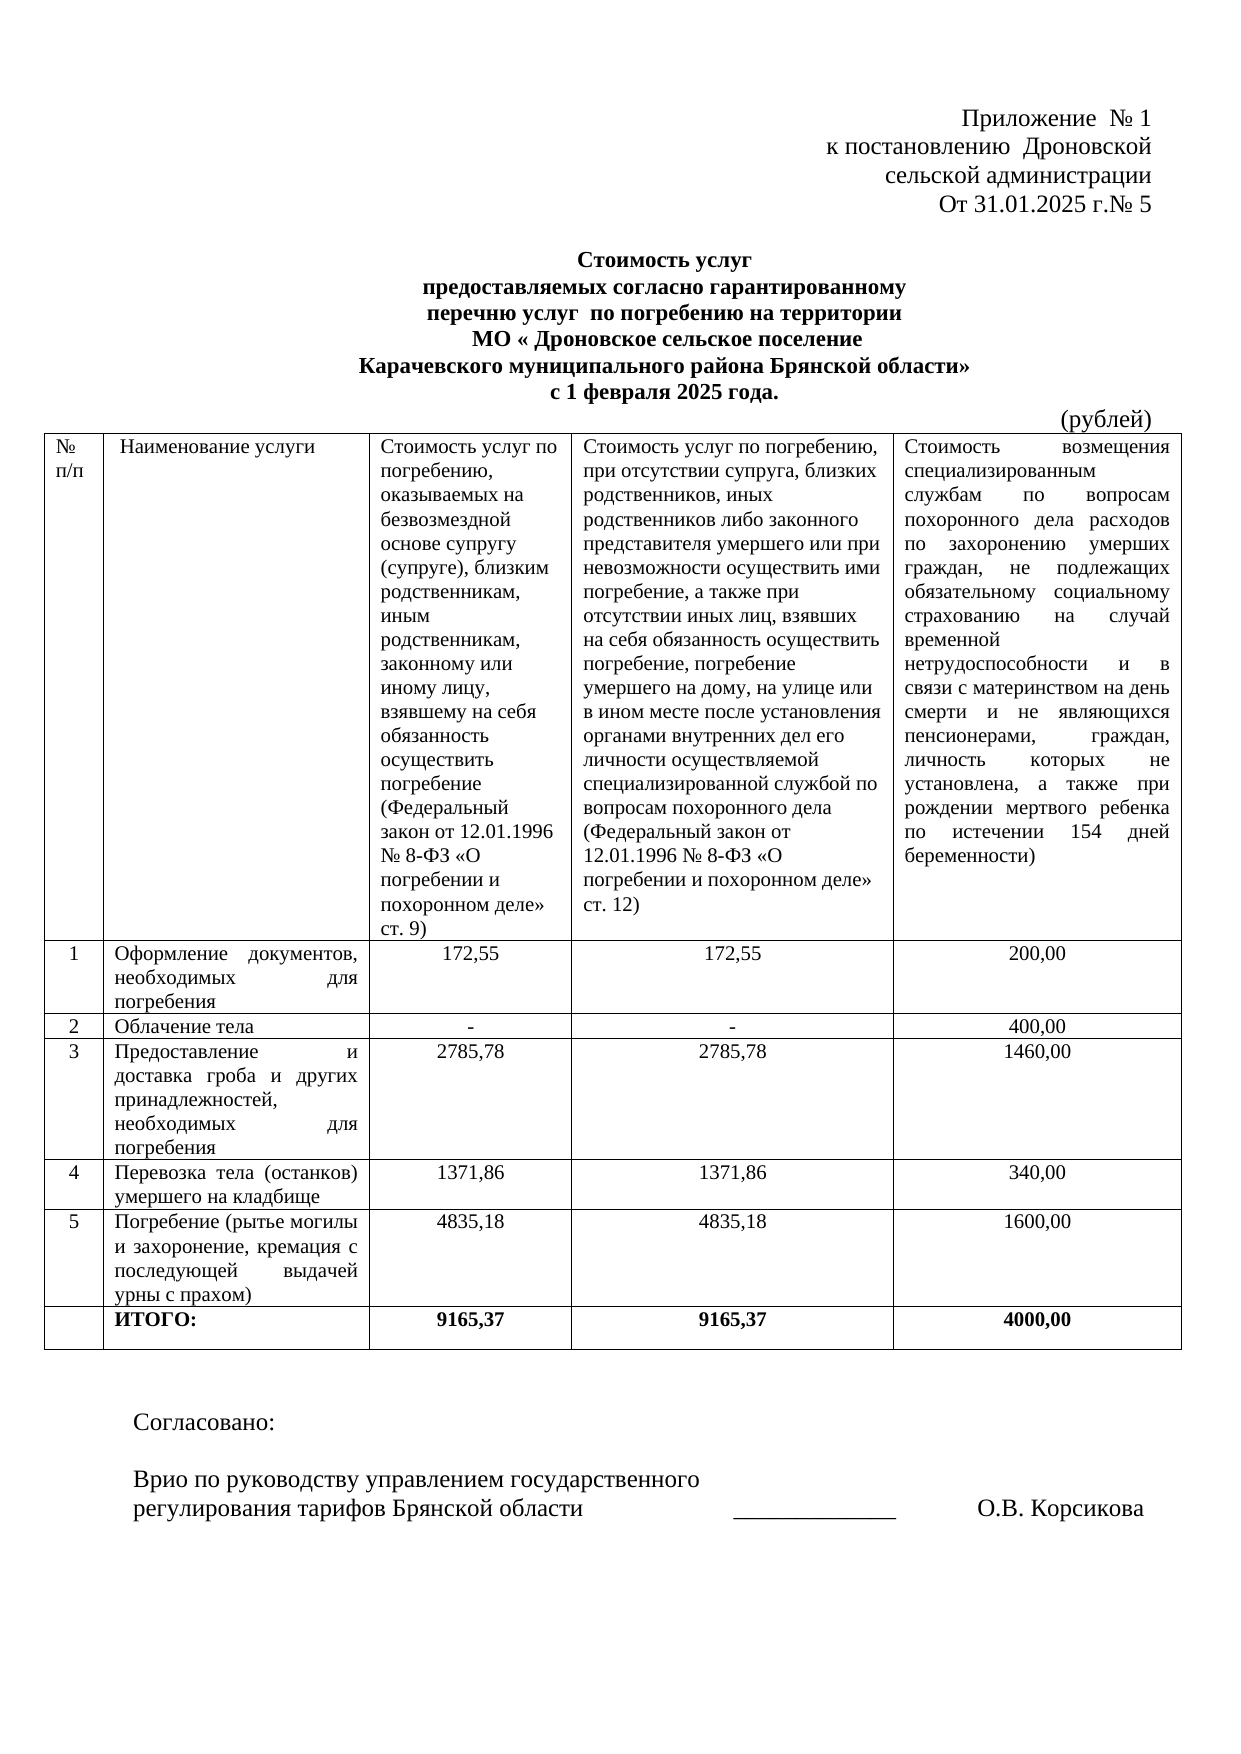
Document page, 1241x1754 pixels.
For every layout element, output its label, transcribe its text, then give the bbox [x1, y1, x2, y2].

table_cell 1371,86 [572, 1160, 893, 1208]
table_cell 200,00 [894, 941, 1181, 1013]
text сельской администрации [177, 160, 1152, 189]
table_cell Облачение тела [104, 1014, 369, 1038]
text регулирования тарифов Брянской области _____________ О.В. Корсикова [133, 1493, 1152, 1522]
table_cell Оформление документов, необходимых для погребения [104, 941, 369, 1013]
text предоставляемых согласно гарантированному [177, 273, 1152, 299]
table_cell 4 [45, 1160, 103, 1208]
text с 1 февраля 2025 года. [177, 378, 1152, 404]
table_cell 172,55 [370, 941, 571, 1013]
table_cell 340,00 [894, 1160, 1181, 1208]
table_cell 4835,18 [572, 1210, 893, 1306]
text Карачевского муниципального района Брянской области» [177, 352, 1152, 378]
table_cell 2785,78 [370, 1039, 571, 1159]
text От 31.01.2025 г.№ 5 [177, 189, 1152, 218]
table_header Наименование услуги [104, 434, 369, 939]
table_cell 1600,00 [894, 1210, 1181, 1306]
table_cell - [370, 1014, 571, 1038]
table_cell [45, 1307, 103, 1348]
table_cell 1460,00 [894, 1039, 1181, 1159]
table_cell 2785,78 [572, 1039, 893, 1159]
text Приложение № 1 [177, 103, 1152, 131]
text Согласовано: [133, 1407, 1152, 1436]
text к постановлению Дроновской [177, 131, 1152, 160]
table_cell Перевозка тела (останков) умершего на кладбище [104, 1160, 369, 1208]
table_header Стоимость услуг по погребению, оказываемых на безвозмездной основе супругу (супруге), близким родственникам, иным родственникам, законному или иному лицу, взявшему на себя обязанность осуществить погребение (Федеральный закон от 12.01.1996 № 8-ФЗ «О погребении и похоронном деле» ст. 9) [370, 434, 571, 939]
table_cell 9165,37 [572, 1307, 893, 1348]
text (рублей) [177, 404, 1152, 433]
table_header № п/п [45, 434, 103, 939]
table_header Стоимость услуг по погребению, при отсутствии супруга, близких родственников, иных родственников либо законного представителя умершего или при невозможности осуществить ими погребение, а также при отсутствии иных лиц, взявших на себя обязанность осуществить погребение, погребение умершего на дому, на улице или в ином месте после установления органами внутренних дел его личности осуществляемой специализированной службой по вопросам похоронного дела (Федеральный закон от 12.01.1996 № 8-ФЗ «О погребении и похоронном деле» ст. 12) [572, 434, 893, 939]
table_cell 4000,00 [894, 1307, 1181, 1348]
table_cell 9165,37 [370, 1307, 571, 1348]
table_cell 4835,18 [370, 1210, 571, 1306]
table_header Стоимость возмещения специализированным службам по вопросам похоронного дела расходов по захоронению умерших граждан, не подлежащих обязательному социальному страхованию на случай временной нетрудоспособности и в связи с материнством на день смерти и не являющихся пенсионерами, граждан, личность которых не установлена, а также при рождении мертвого ребенка по истечении 154 дней беременности) [894, 434, 1181, 939]
table_cell Предоставление и доставка гроба и других принадлежностей, необходимых для погребения [104, 1039, 369, 1159]
table_cell 172,55 [572, 941, 893, 1013]
table_cell 1 [45, 941, 103, 1013]
table_cell 2 [45, 1014, 103, 1038]
text Врио по руководству управлением государственного [133, 1464, 1152, 1493]
table_cell 3 [45, 1039, 103, 1159]
table_cell 1371,86 [370, 1160, 571, 1208]
text МО « Дроновское сельское поселение [177, 325, 1152, 352]
text Стоимость услуг [177, 246, 1152, 273]
table_cell 5 [45, 1210, 103, 1306]
table_cell ИТОГО: [104, 1307, 369, 1348]
table_cell Погребение (рытье могилы и захоронение, кремация с последующей выдачей урны с прахом) [104, 1210, 369, 1306]
text перечню услуг по погребению на территории [177, 299, 1152, 325]
